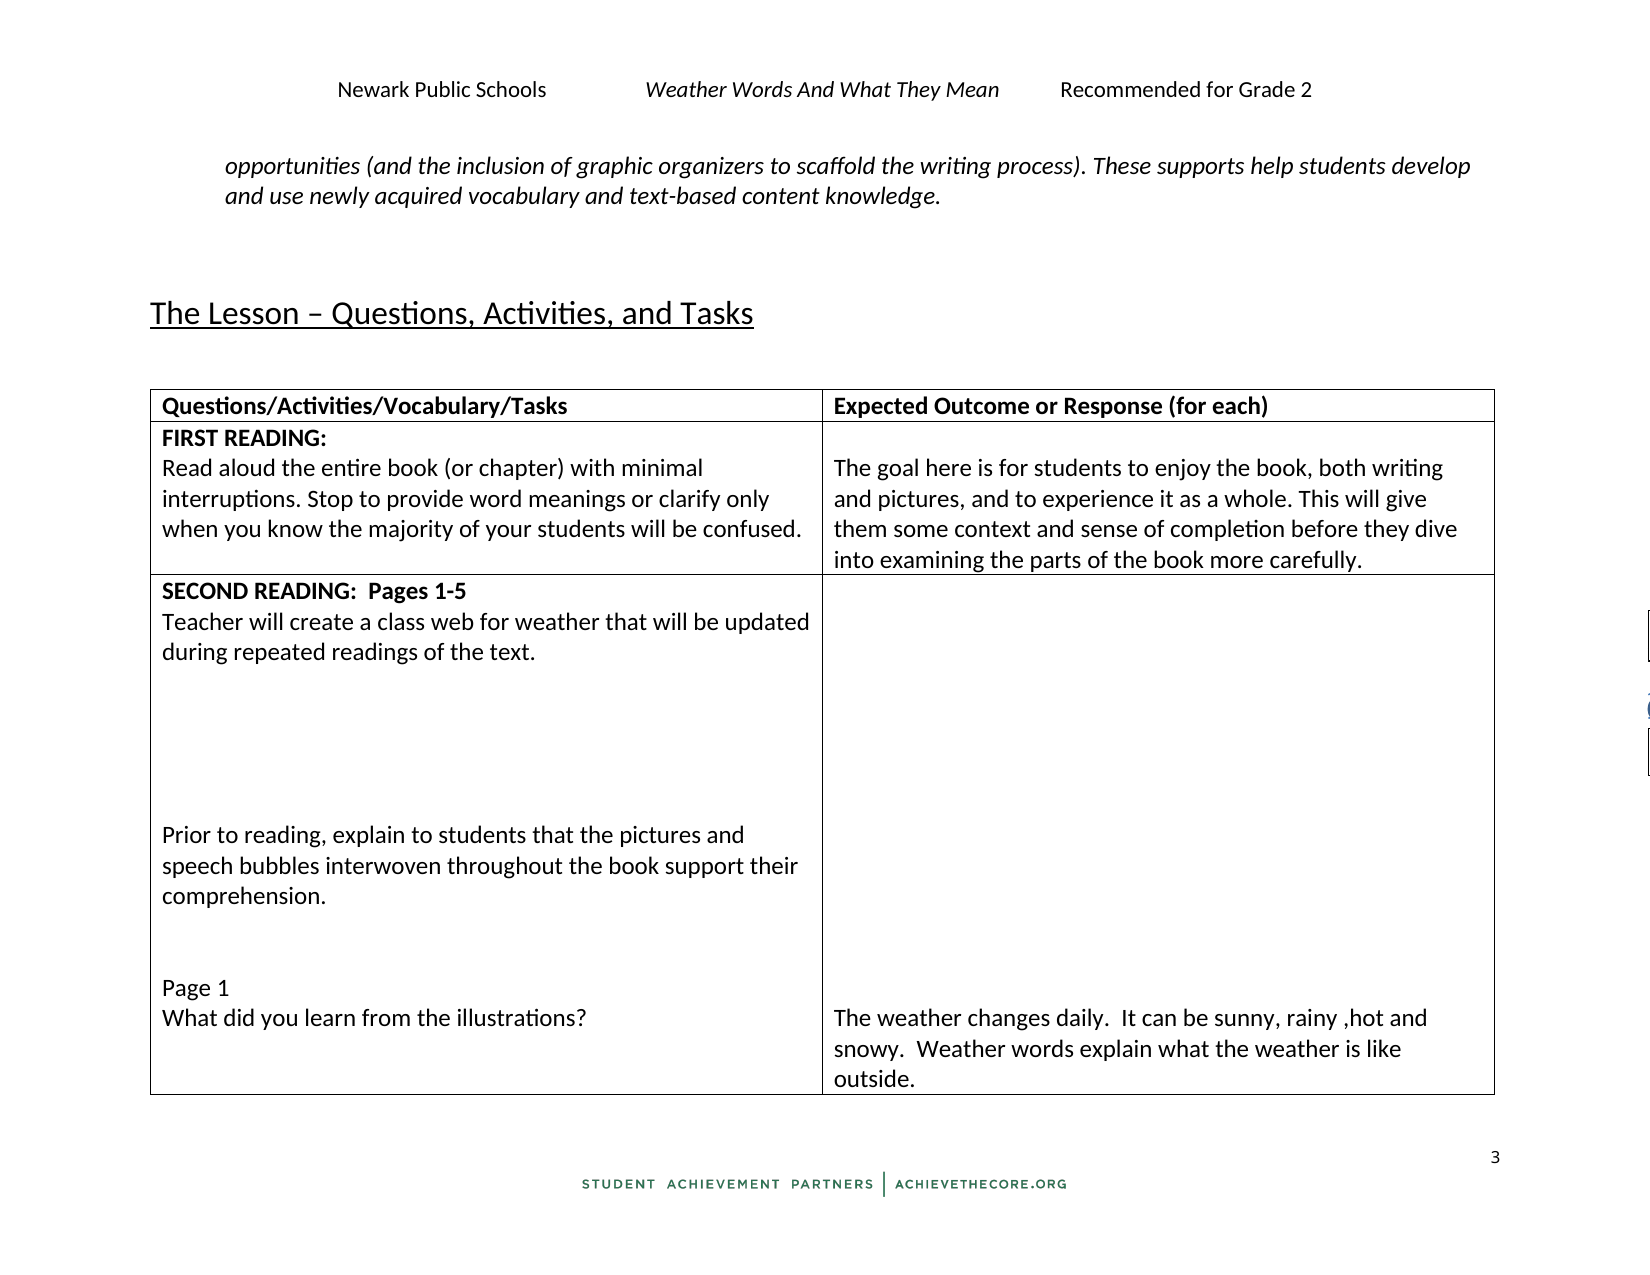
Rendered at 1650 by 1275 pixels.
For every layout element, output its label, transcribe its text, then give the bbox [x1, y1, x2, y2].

picture [571, 1168, 1079, 1200]
table_header Expected Outcome or Response (for each) [823, 390, 1494, 421]
table_cell FIRST READING: Read aloud the entire book (or chapter) with minimal interruptions. Stop to provide word meanings or clarify only when you know the majority of your students will be confused. [151, 422, 822, 574]
table_cell The goal here is for students to enjoy the book, both writing and pictures, and to experience it as a whole. This will give them some context and sense of completion before they dive into examining the parts of the book more carefully. [823, 422, 1494, 574]
table_header Questions/Activities/Vocabulary/Tasks [151, 390, 822, 421]
text The Lesson – Questions, Activities, and Tasks [150, 292, 1500, 333]
